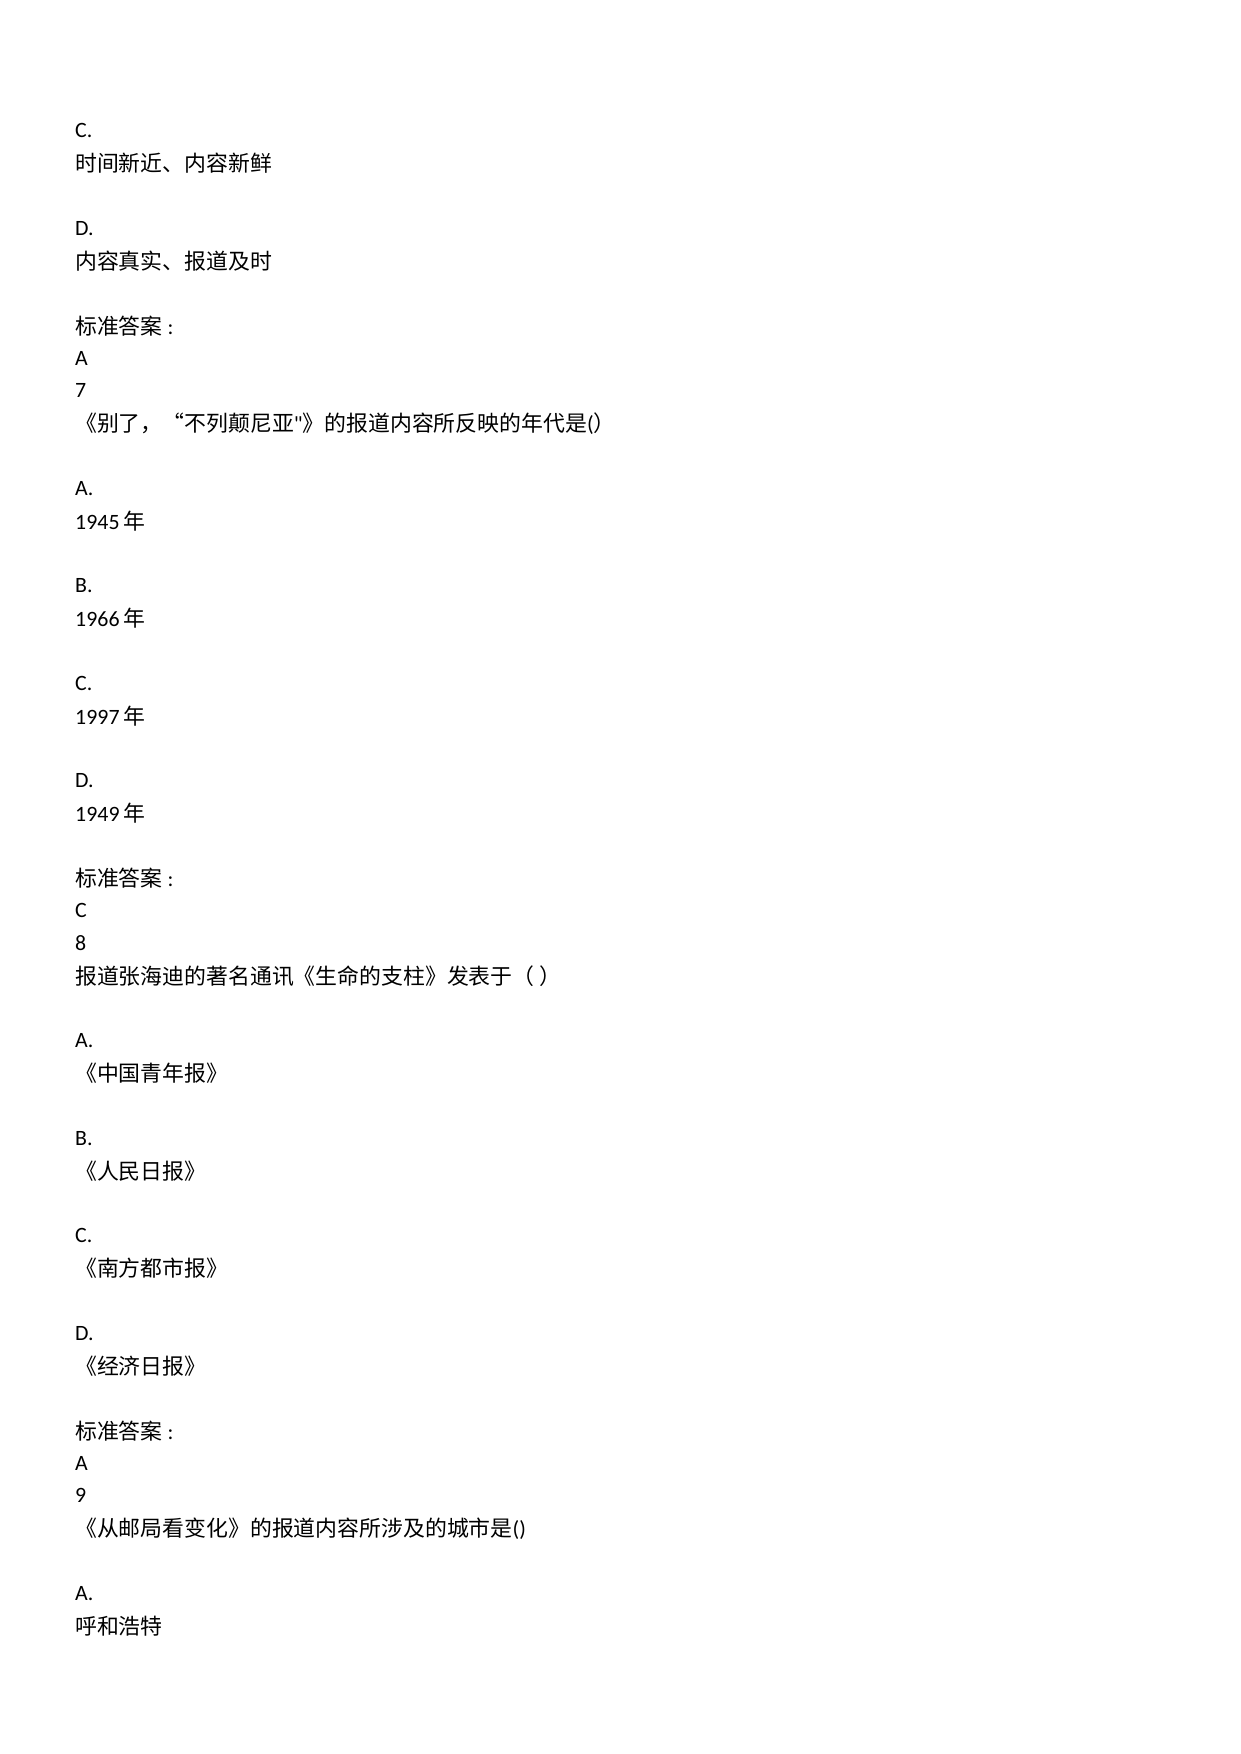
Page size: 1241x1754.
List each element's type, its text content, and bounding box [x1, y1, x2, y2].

text D. [75, 1316, 1165, 1348]
text 内容真实、报道及时 [75, 243, 1165, 276]
text A [75, 341, 1165, 373]
text 9 [75, 1478, 1165, 1511]
text 时间新近、内容新鲜 [75, 146, 1165, 178]
text 1945年 [75, 503, 1165, 536]
text 1949年 [75, 796, 1165, 828]
text 标准答案 : [75, 861, 1165, 893]
text 《从邮局看变化》的报道内容所涉及的城市是() [75, 1511, 1165, 1543]
text B. [75, 568, 1165, 601]
text 《中国青年报》 [75, 1056, 1165, 1088]
text 《南方都市报》 [75, 1251, 1165, 1283]
text C. [75, 1218, 1165, 1251]
text A. [75, 1576, 1165, 1608]
text D. [75, 763, 1165, 796]
text A. [75, 1023, 1165, 1056]
text A. [75, 471, 1165, 503]
text 报道张海迪的著名通讯《生命的支柱》发表于（ ） [75, 958, 1165, 991]
text B. [75, 1121, 1165, 1153]
text A [75, 1446, 1165, 1478]
text C. [75, 666, 1165, 698]
text 呼和浩特 [75, 1608, 1165, 1641]
text 8 [75, 926, 1165, 958]
text 1997年 [75, 698, 1165, 731]
text C. [75, 113, 1165, 146]
text 《人民日报》 [75, 1153, 1165, 1186]
text 《别了，“不列颠尼亚"》的报道内容所反映的年代是(） [75, 406, 1165, 438]
text 7 [75, 373, 1165, 406]
text C [75, 893, 1165, 926]
text D. [75, 211, 1165, 243]
text 标准答案 : [75, 1413, 1165, 1446]
text 标准答案 : [75, 308, 1165, 341]
text 《经济日报》 [75, 1348, 1165, 1381]
text 1966年 [75, 601, 1165, 633]
